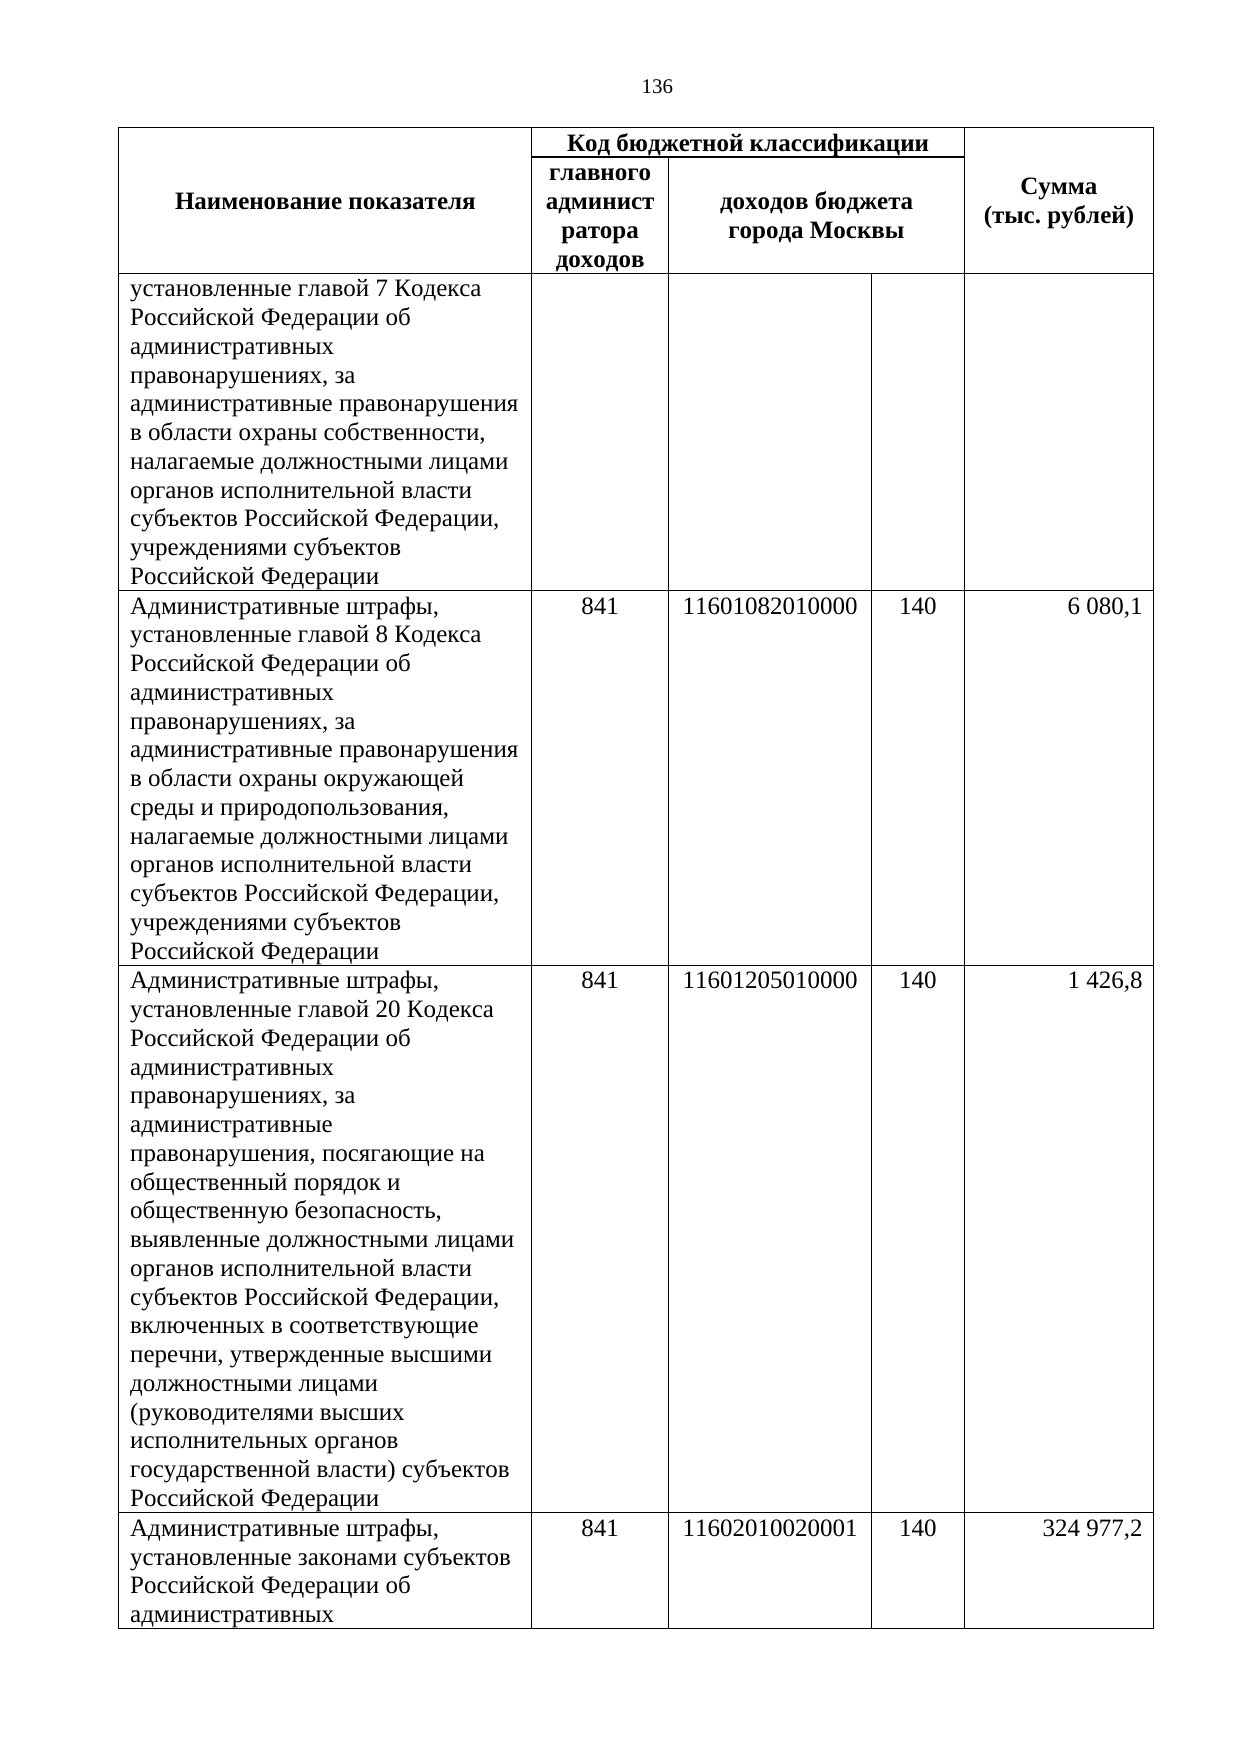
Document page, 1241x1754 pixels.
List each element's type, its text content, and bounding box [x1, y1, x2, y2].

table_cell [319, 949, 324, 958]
table_cell доходов бюджета города Москвы [669, 158, 964, 272]
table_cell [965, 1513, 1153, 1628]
table_header Сумма (тыс. рублей) [965, 128, 1153, 272]
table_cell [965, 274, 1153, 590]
table_header Код бюджетной классификации [532, 128, 964, 156]
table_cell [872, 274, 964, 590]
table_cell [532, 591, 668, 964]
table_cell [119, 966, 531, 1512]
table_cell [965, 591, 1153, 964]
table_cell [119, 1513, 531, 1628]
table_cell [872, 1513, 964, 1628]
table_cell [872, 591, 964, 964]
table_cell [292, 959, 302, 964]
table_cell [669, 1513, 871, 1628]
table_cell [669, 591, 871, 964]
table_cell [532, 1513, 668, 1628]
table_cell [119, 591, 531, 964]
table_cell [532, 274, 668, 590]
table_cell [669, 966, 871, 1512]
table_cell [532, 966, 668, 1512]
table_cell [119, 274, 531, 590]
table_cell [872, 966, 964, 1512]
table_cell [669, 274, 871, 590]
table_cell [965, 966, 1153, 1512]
table_cell главного администратора доходов [532, 158, 668, 272]
table_header Наименование показателя [119, 128, 531, 272]
